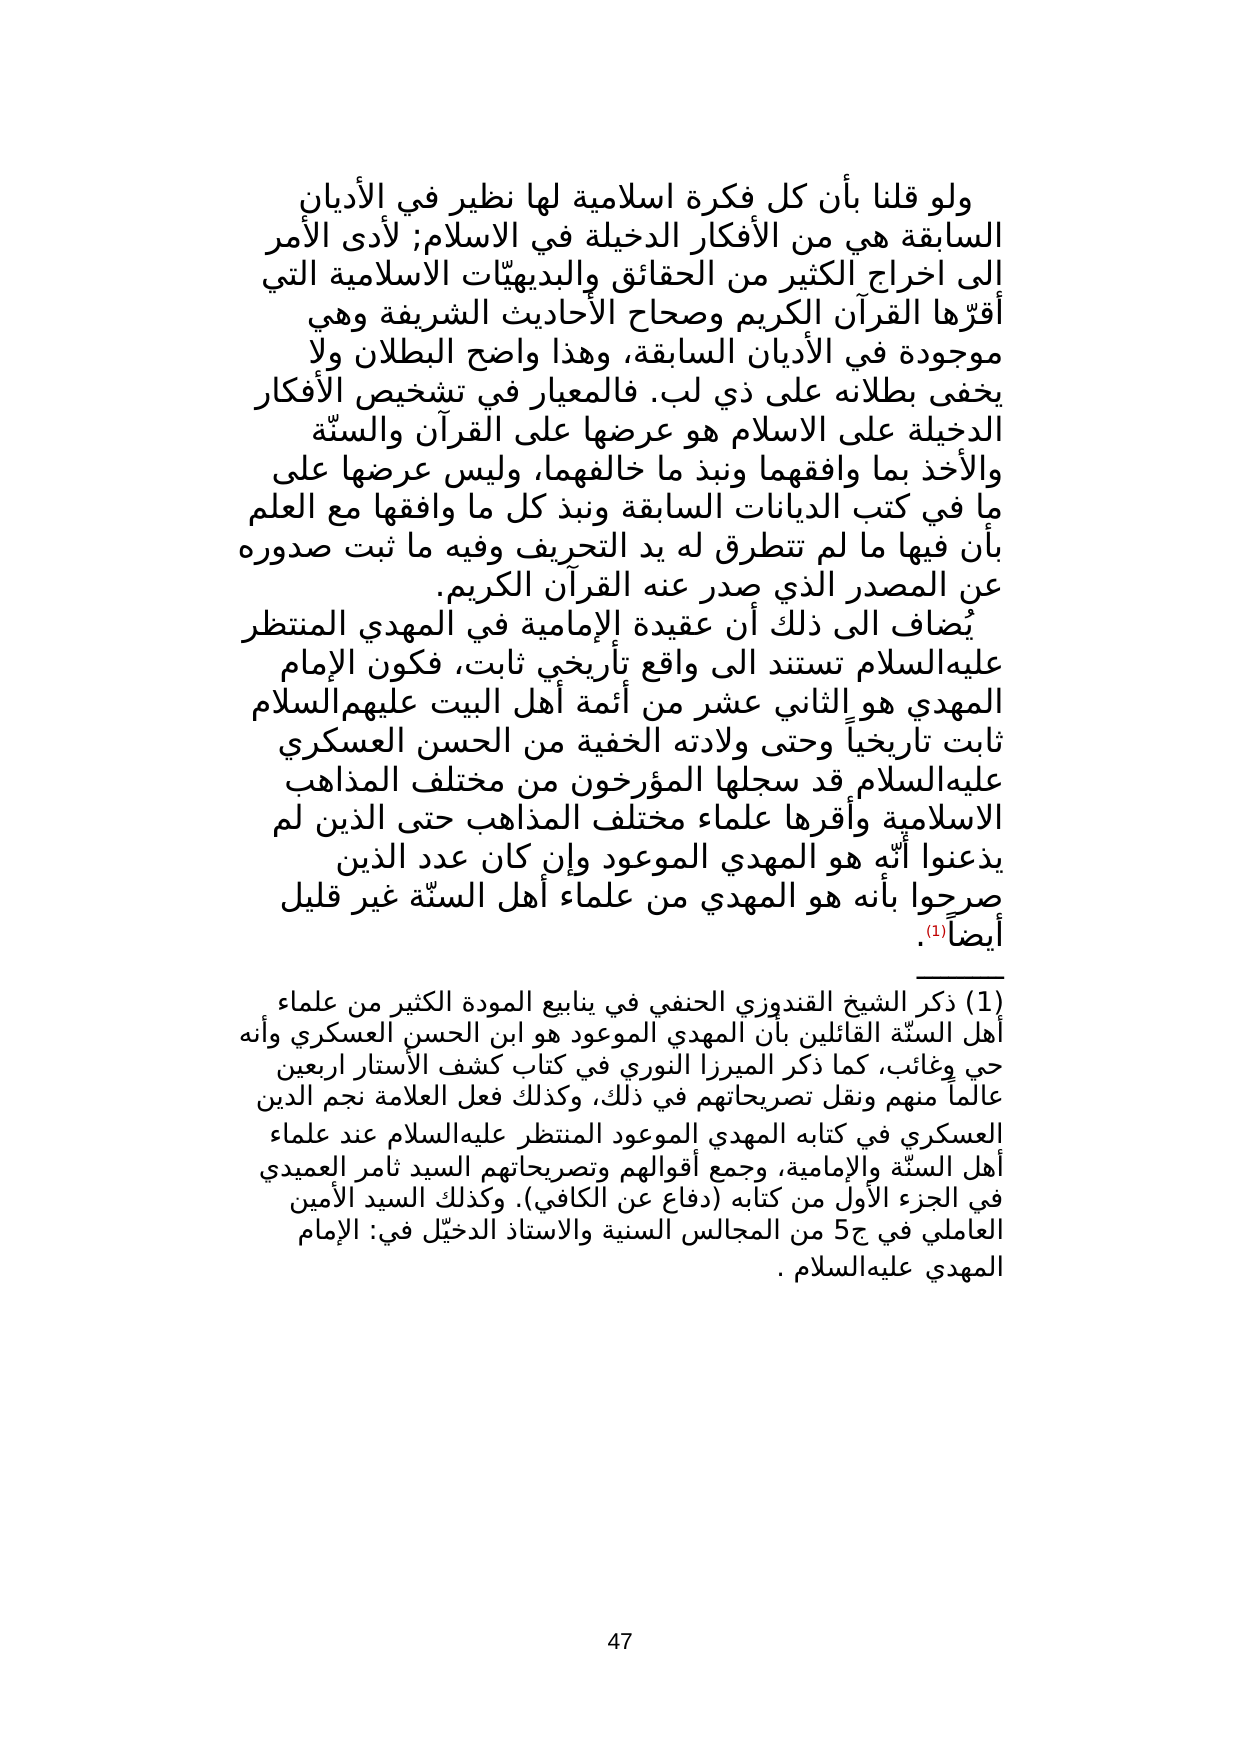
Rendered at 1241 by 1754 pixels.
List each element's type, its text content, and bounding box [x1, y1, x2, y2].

text ـــــــــــ [236, 954, 1004, 986]
text ولو قلنا بأن كل فكرة اسلامية لها نظير في الأديان السابقة هي من الأفكار الدخيلة في الاسلام; لأدى الأمر الى اخراج الكثير من الحقائق والبديهيّات الاسلامية التي أقرّها القرآن الكريم وصحاح الأحاديث الشريفة وهي موجودة في الأديان السابقة، وهذا واضح البطلان ولا يخفى بطلانه على ذي لب. فالمعيار في تشخيص الأفكار الدخيلة على الاسلام هو عرضها على القرآن والسنّة والأخذ بما وافقهما ونبذ ما خالفهما، وليس عرضها على ما في كتب الديانات السابقة ونبذ كل ما وافقها مع العلم بأن فيها ما لم تتطرق له يد التحريف وفيه ما ثبت صدوره عن المصدر الذي صدر عنه القرآن الكريم. [236, 177, 1004, 604]
text يُضاف الى ذلك أن عقيدة الإمامية في المهدي المنتظر عليه‌السلام تستند الى واقع تأريخي ثابت، فكون الإمام المهدي هو الثاني عشر من أئمة أهل البيت عليهم‌السلام ثابت تاريخياً وحتى ولادته الخفية من الحسن العسكري عليه‌السلام قد سجلها المؤرخون من مختلف المذاهب الاسلامية وأقرها علماء مختلف المذاهب حتى الذين لم يذعنوا أنّه هو المهدي الموعود وإن كان عدد الذين صرحوا بأنه هو المهدي من علماء أهل السنّة غير قليل أيضاً(1). [236, 604, 1004, 954]
text (1) ذكر الشيخ القندوزي الحنفي في ينابيع المودة الكثير من علماء أهل السنّة القائلين بأن المهدي الموعود هو ابن الحسن العسكري وأنه حي وغائب، كما ذكر الميرزا النوري في كتاب كشف الأستار اربعين عالماً منهم ونقل تصريحاتهم في ذلك، وكذلك فعل العلامة نجم الدين العسكري في كتابه المهدي الموعود المنتظر عليه‌السلام عند علماء أهل السنّة والإمامية، وجمع أقوالهم وتصريحاتهم السيد ثامر العميدي في الجزء الأول من كتابه (دفاع عن الكافي). وكذلك السيد الأمين العاملي في ج5 من المجالس السنية والاستاذ الدخيّل في: الإمام المهدي عليه‌السلام . [236, 986, 1004, 1284]
